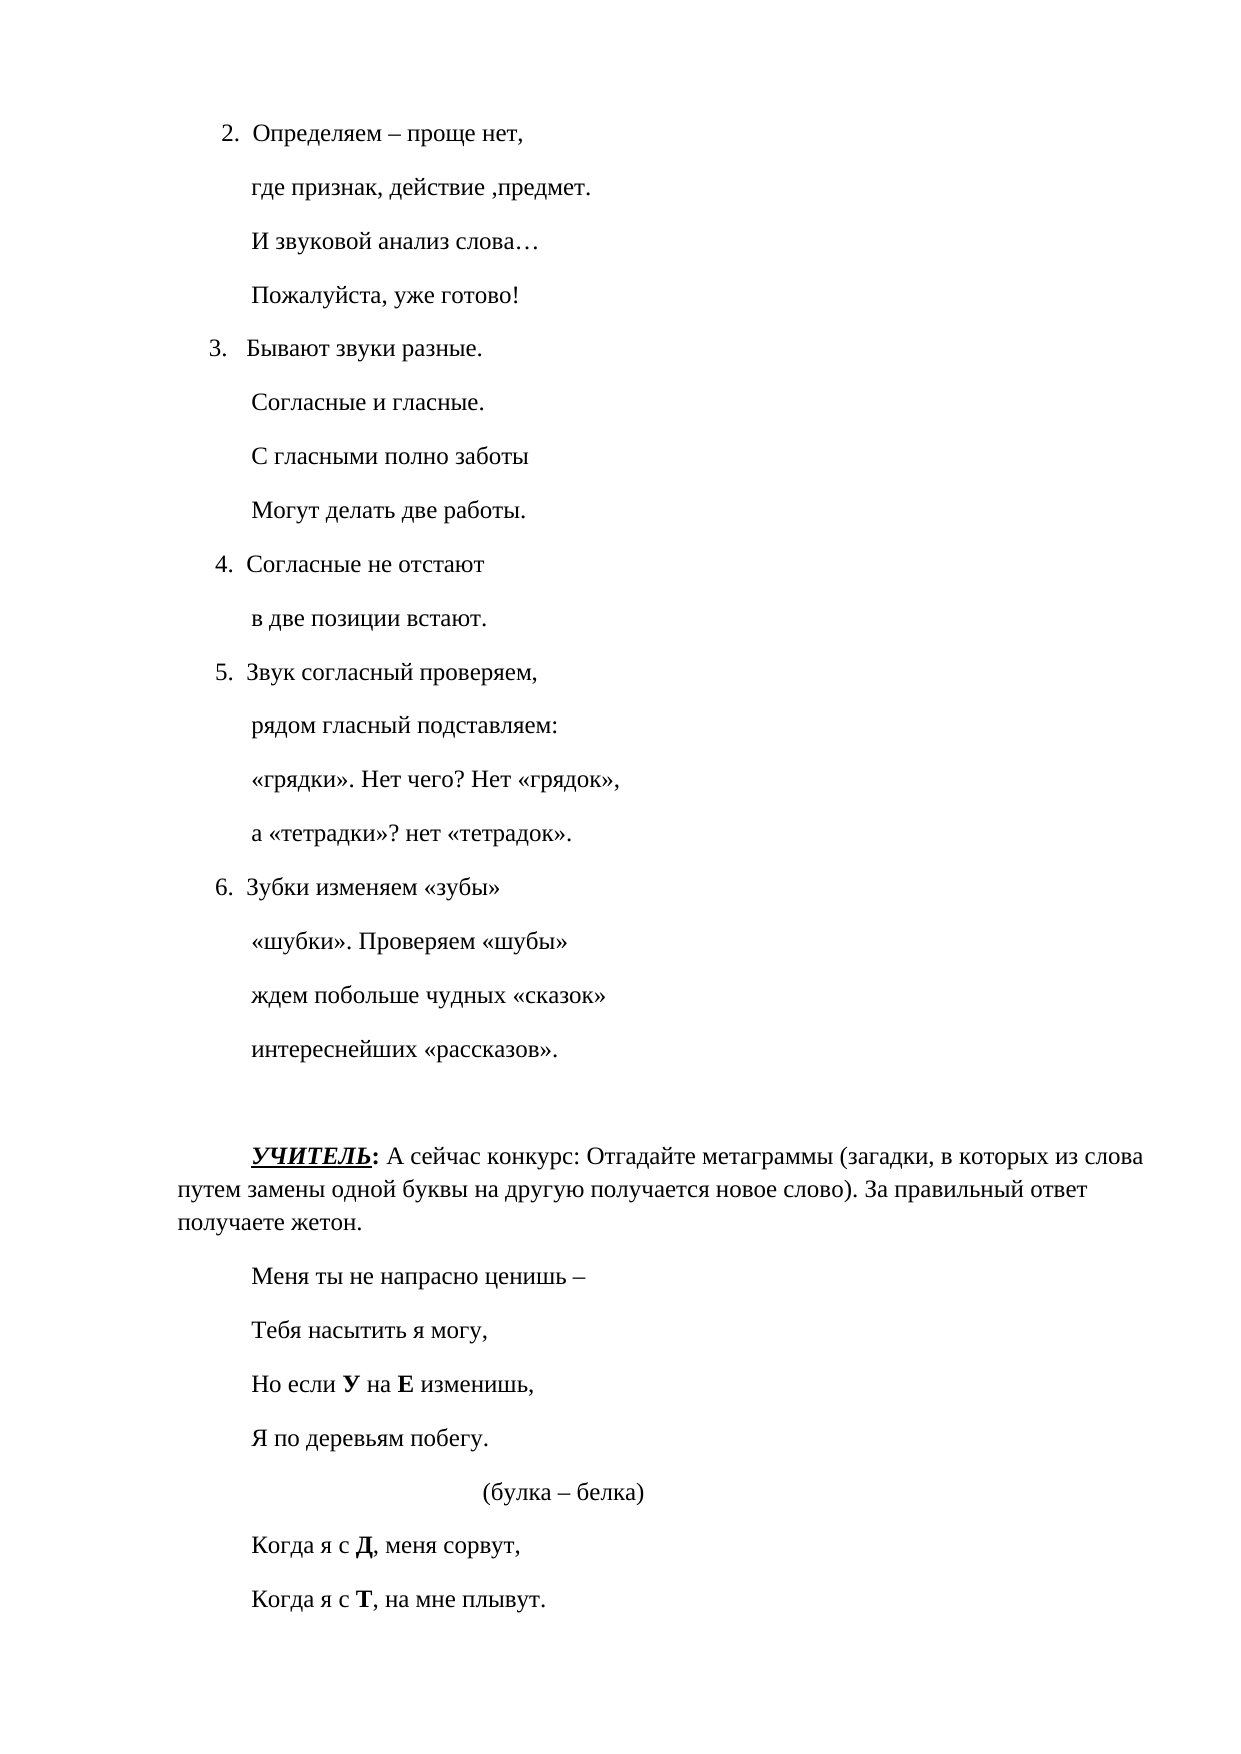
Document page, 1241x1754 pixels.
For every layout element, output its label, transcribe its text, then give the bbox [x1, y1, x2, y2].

text в две позиции встают. [177, 603, 1152, 632]
text 2. Определяем – проще нет, [177, 118, 1152, 147]
text 3. Бывают звуки разные. [177, 333, 1152, 362]
text 4. Согласные не отстают [177, 549, 1152, 578]
text С гласными полно заботы [177, 441, 1152, 470]
text Когда я с Т, на мне плывут. [177, 1584, 1152, 1613]
text УЧИТЕЛЬ: А сейчас конкурс: Отгадайте метаграммы (загадки, в которых из слова путем замены одной буквы на другую получается новое слово). За правильный ответ получаете жетон. [177, 1141, 1152, 1236]
text а «тетрадки»? нет «тетрадок». [177, 818, 1152, 847]
text Согласные и гласные. [177, 387, 1152, 416]
text Меня ты не напрасно ценишь – [177, 1261, 1152, 1290]
text И звуковой анализ слова… [177, 226, 1152, 254]
text Но если У на Е изменишь, [177, 1369, 1152, 1398]
text где признак, действие ,предмет. [177, 172, 1152, 201]
text Тебя насытить я могу, [177, 1315, 1152, 1344]
text (булка – белка) [177, 1477, 1152, 1505]
text Когда я с Д, меня сорвут, [177, 1531, 1152, 1559]
text Пожалуйста, уже готово! [177, 280, 1152, 308]
text Я по деревьям побегу. [177, 1423, 1152, 1452]
text «шубки». Проверяем «шубы» [177, 926, 1152, 955]
text интереснейших «рассказов». [177, 1034, 1152, 1062]
text ждем побольше чудных «сказок» [177, 980, 1152, 1008]
text «грядки». Нет чего? Нет «грядок», [177, 764, 1152, 793]
text 6. Зубки изменяем «зубы» [177, 872, 1152, 901]
text рядом гласный подставляем: [177, 711, 1152, 739]
text 5. Звук согласный проверяем, [177, 657, 1152, 685]
text Могут делать две работы. [177, 495, 1152, 524]
